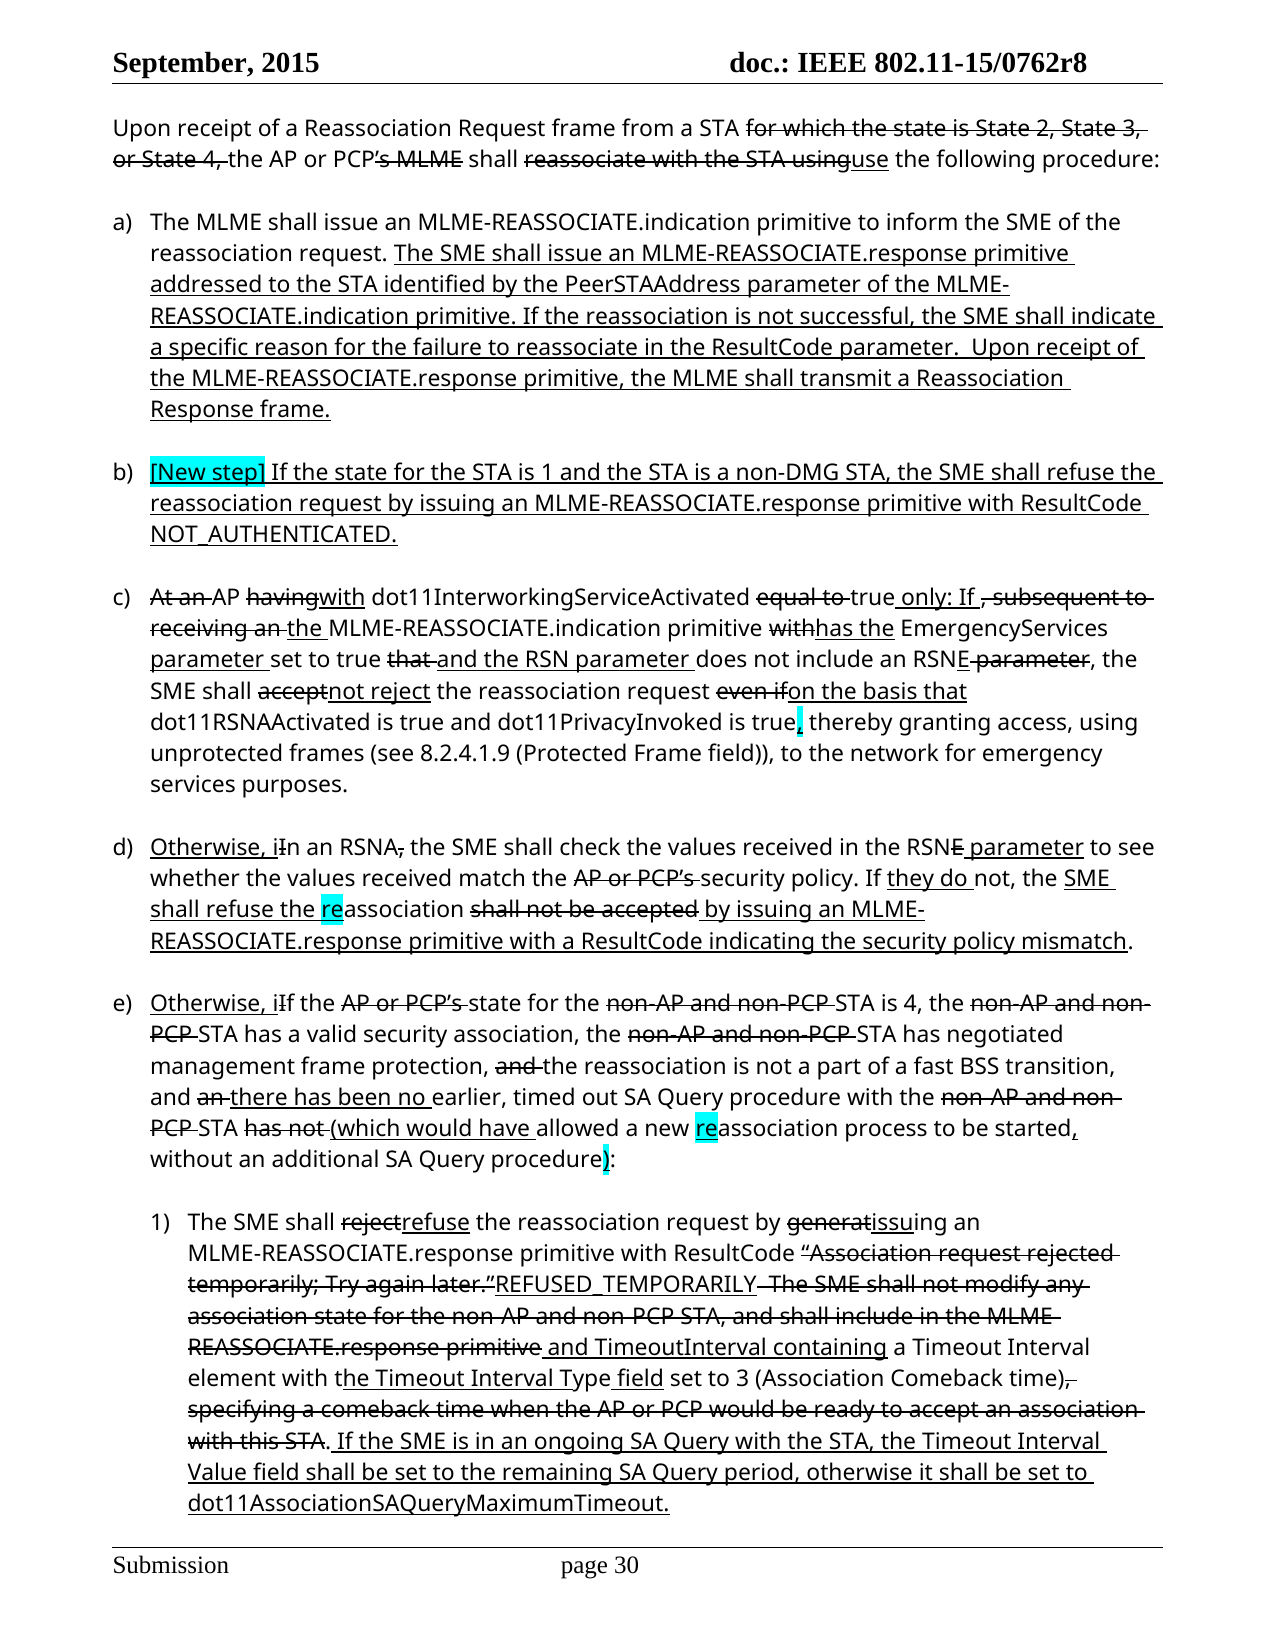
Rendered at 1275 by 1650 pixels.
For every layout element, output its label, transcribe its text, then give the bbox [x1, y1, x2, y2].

list The SME shall rejectrefuse the reassociation request by generatissuing an MLME-REASSOCIATE.response primitive with ResultCode “Association request rejected temporarily; Try again later.”REFUSED_TEMPORARILY The SME shall not modify any association state for the non-AP and non-PCP STA, and shall include in the MLME-REASSOCIATE.response primitive and TimeoutInterval containing a Timeout Interval element with the Timeout Interval Type field set to 3 (Association Comeback time), specifying a comeback time when the AP or PCP would be ready to accept an association with this STA. If the SME is in an ongoing SA Query with the STA, the Timeout Interval Value field shall be set to the remaining SA Query period, otherwise it shall be set to dot11AssociationSAQueryMaximumTimeout. [150, 1206, 1163, 1518]
list At an AP havingwith dot11InterworkingServiceActivated equal to true only: If , subsequent to receiving an the MLME-REASSOCIATE.indication primitive withhas the EmergencyServices parameter set to true that and the RSN parameter does not include an RSNE parameter, the SME shall acceptnot reject the reassociation request even ifon the basis that dot11RSNAActivated is true and dot11PrivacyInvoked is true, thereby granting access, using unprotected frames (see 8.2.4.1.9 (Protected Frame field)), to the network for emergency services purposes. [112, 581, 1163, 800]
list Otherwise, iIf the AP or PCP’s state for the non-AP and non-PCP STA is 4, the non-AP and non-PCP STA has a valid security association, the non-AP and non-PCP STA has negotiated management frame protection, and the reassociation is not a part of a fast BSS transition, and an there has been no earlier, timed out SA Query procedure with the non-AP and non-PCP STA has not (which would have allowed a new reassociation process to be started, without an additional SA Query procedure): [112, 987, 1163, 1175]
list The MLME shall issue an MLME-REASSOCIATE.indication primitive to inform the SME of the reassociation request. The SME shall issue an MLME-REASSOCIATE.response primitive addressed to the STA identified by the PeerSTAAddress parameter of the MLME-REASSOCIATE.indication primitive. If the reassociation is not successful, the SME shall indicate a specific reason for the failure to reassociate in the ResultCode parameter. Upon receipt of the MLME-REASSOCIATE.response primitive, the MLME shall transmit a Reassociation Response frame. [112, 206, 1163, 425]
list Otherwise, iIn an RSNA, the SME shall check the values received in the RSNE parameter to see whether the values received match the AP or PCP’s security policy. If they do not, the SME shall refuse the reassociation shall not be accepted by issuing an MLME-REASSOCIATE.response primitive with a ResultCode indicating the security policy mismatch. [112, 831, 1163, 956]
list [New step] If the state for the STA is 1 and the STA is a non-DMG STA, the SME shall refuse the reassociation request by issuing an MLME-REASSOCIATE.response primitive with ResultCode NOT_AUTHENTICATED. [112, 456, 1163, 550]
text Upon receipt of a Reassociation Request frame from a STA for which the state is State 2, State 3, or State 4, the AP or PCP’s MLME shall reassociate with the STA usinguse the following procedure: [112, 112, 1163, 175]
